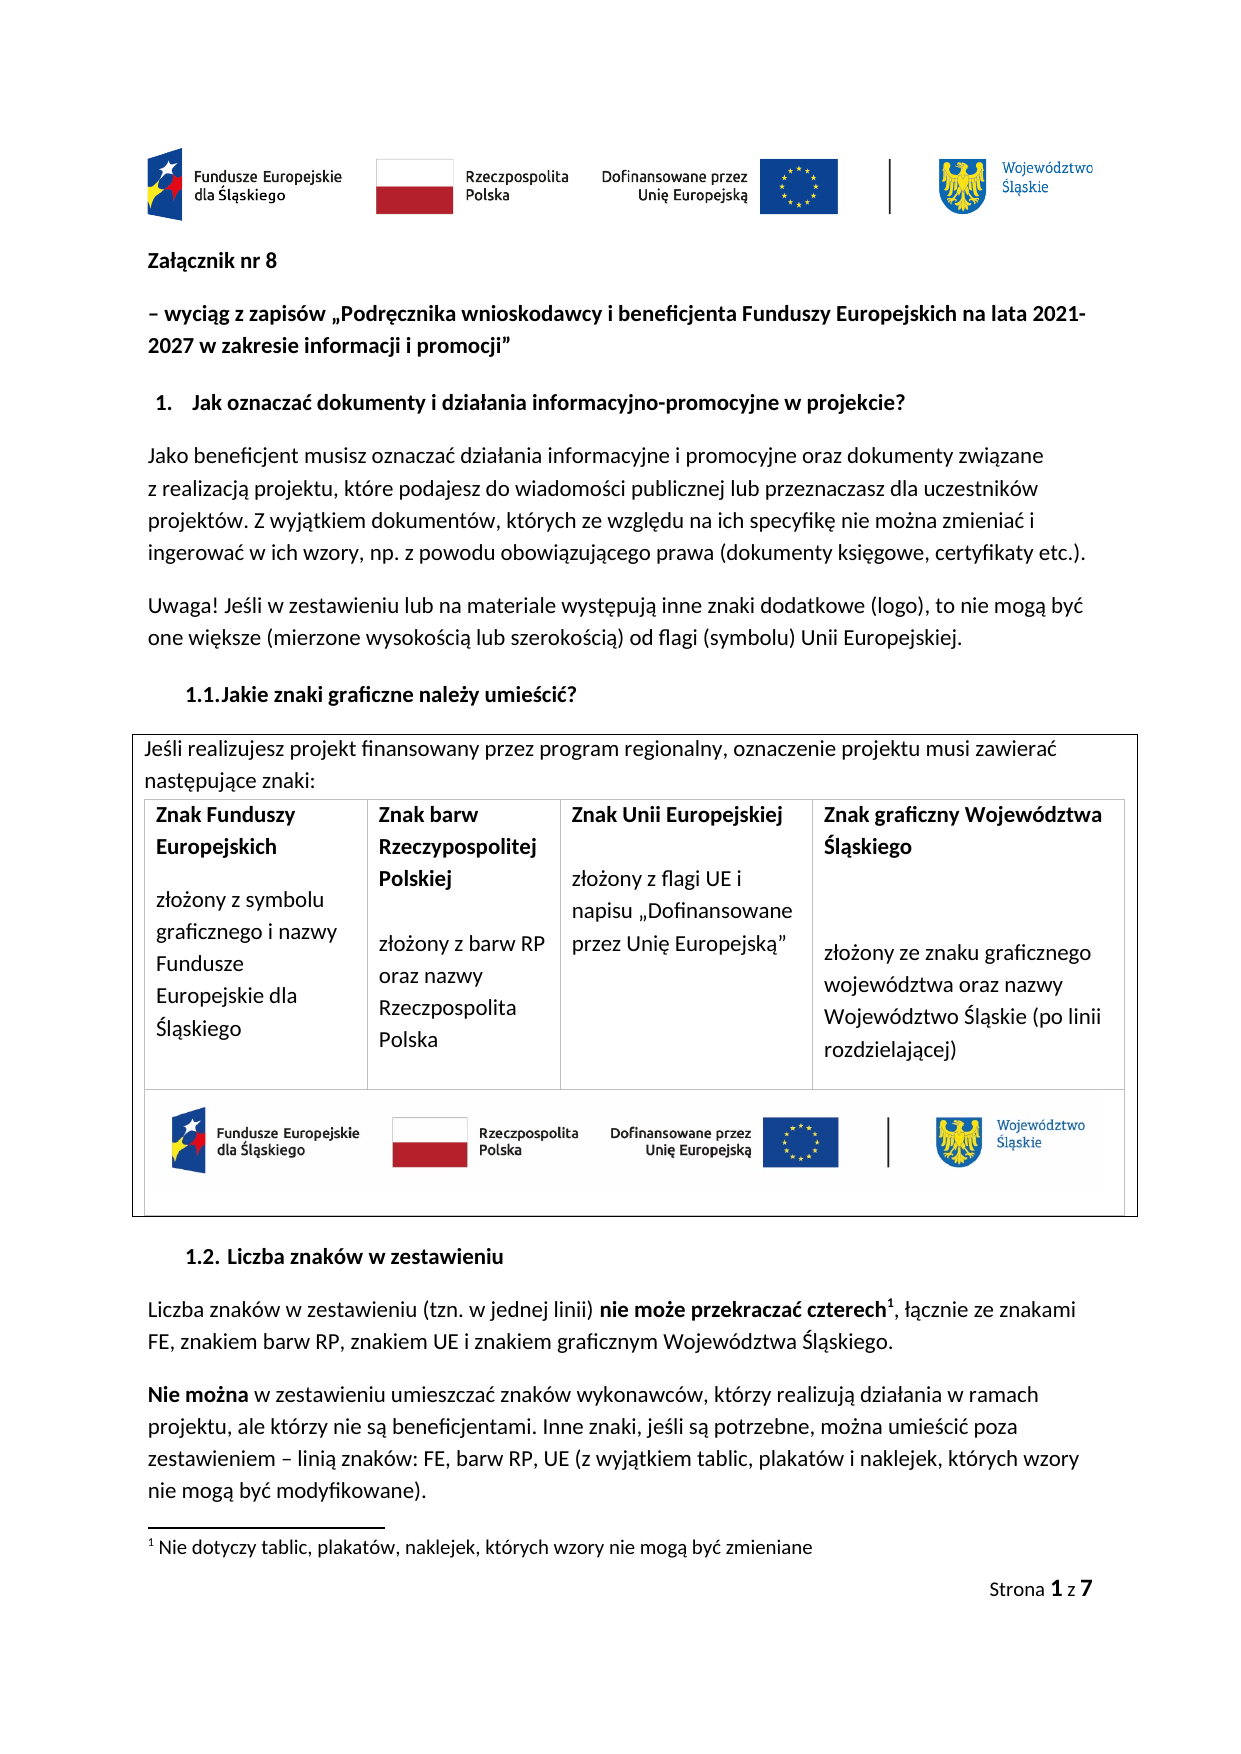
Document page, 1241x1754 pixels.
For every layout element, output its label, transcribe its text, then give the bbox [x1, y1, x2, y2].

subtitle Jak oznaczać dokumenty i działania informacyjno-promocyjne w projekcie? [155, 388, 1093, 416]
subtitle Jakie znaki graficzne należy umieścić? [185, 680, 1093, 708]
picture [155, 1090, 1101, 1190]
subtitle Liczba znaków w zestawieniu [185, 1242, 1093, 1270]
picture [147, 147, 1093, 221]
table_header Jeśli realizujesz projekt finansowany przez program regionalny, oznaczenie projektu musi zawierać następujące znaki: [133, 735, 1137, 1216]
text Jako beneficjent musisz oznaczać działania informacyjne i promocyjne oraz dokumenty związane z realizacją projektu, które podajesz do wiadomości publicznej lub przeznaczasz dla uczestników projektów. Z wyjątkiem dokumentów, których ze względu na ich specyfikę nie można zmieniać i ingerować w ich wzory, np. z powodu obowiązującego prawa (dokumenty księgowe, certyfikaty etc.). [148, 441, 1093, 566]
text Nie można w zestawieniu umieszczać znaków wykonawców, którzy realizują działania w ramach projektu, ale którzy nie są beneficjentami. Inne znaki, jeśli są potrzebne, można umieścić poza zestawieniem – linią znaków: FE, barw RP, UE (z wyjątkiem tablic, plakatów i naklejek, których wzory nie mogą być modyfikowane). [148, 1380, 1093, 1504]
text – wyciąg z zapisów „Podręcznika wnioskodawcy i beneficjenta Funduszy Europejskich na lata 2021-2027 w zakresie informacji i promocji” [148, 299, 1093, 359]
text Załącznik nr 8 [148, 246, 1093, 274]
text Uwaga! Jeśli w zestawieniu lub na materiale występują inne znaki dodatkowe (logo), to nie mogą być one większe (mierzone wysokością lub szerokością) od flagi (symbolu) Unii Europejskiej. [148, 591, 1093, 651]
text Liczba znaków w zestawieniu (tzn. w jednej linii) nie może przekraczać czterech, łącznie ze znakami FE, znakiem barw RP, znakiem UE i znakiem graficznym Województwa Śląskiego. [148, 1295, 1093, 1355]
